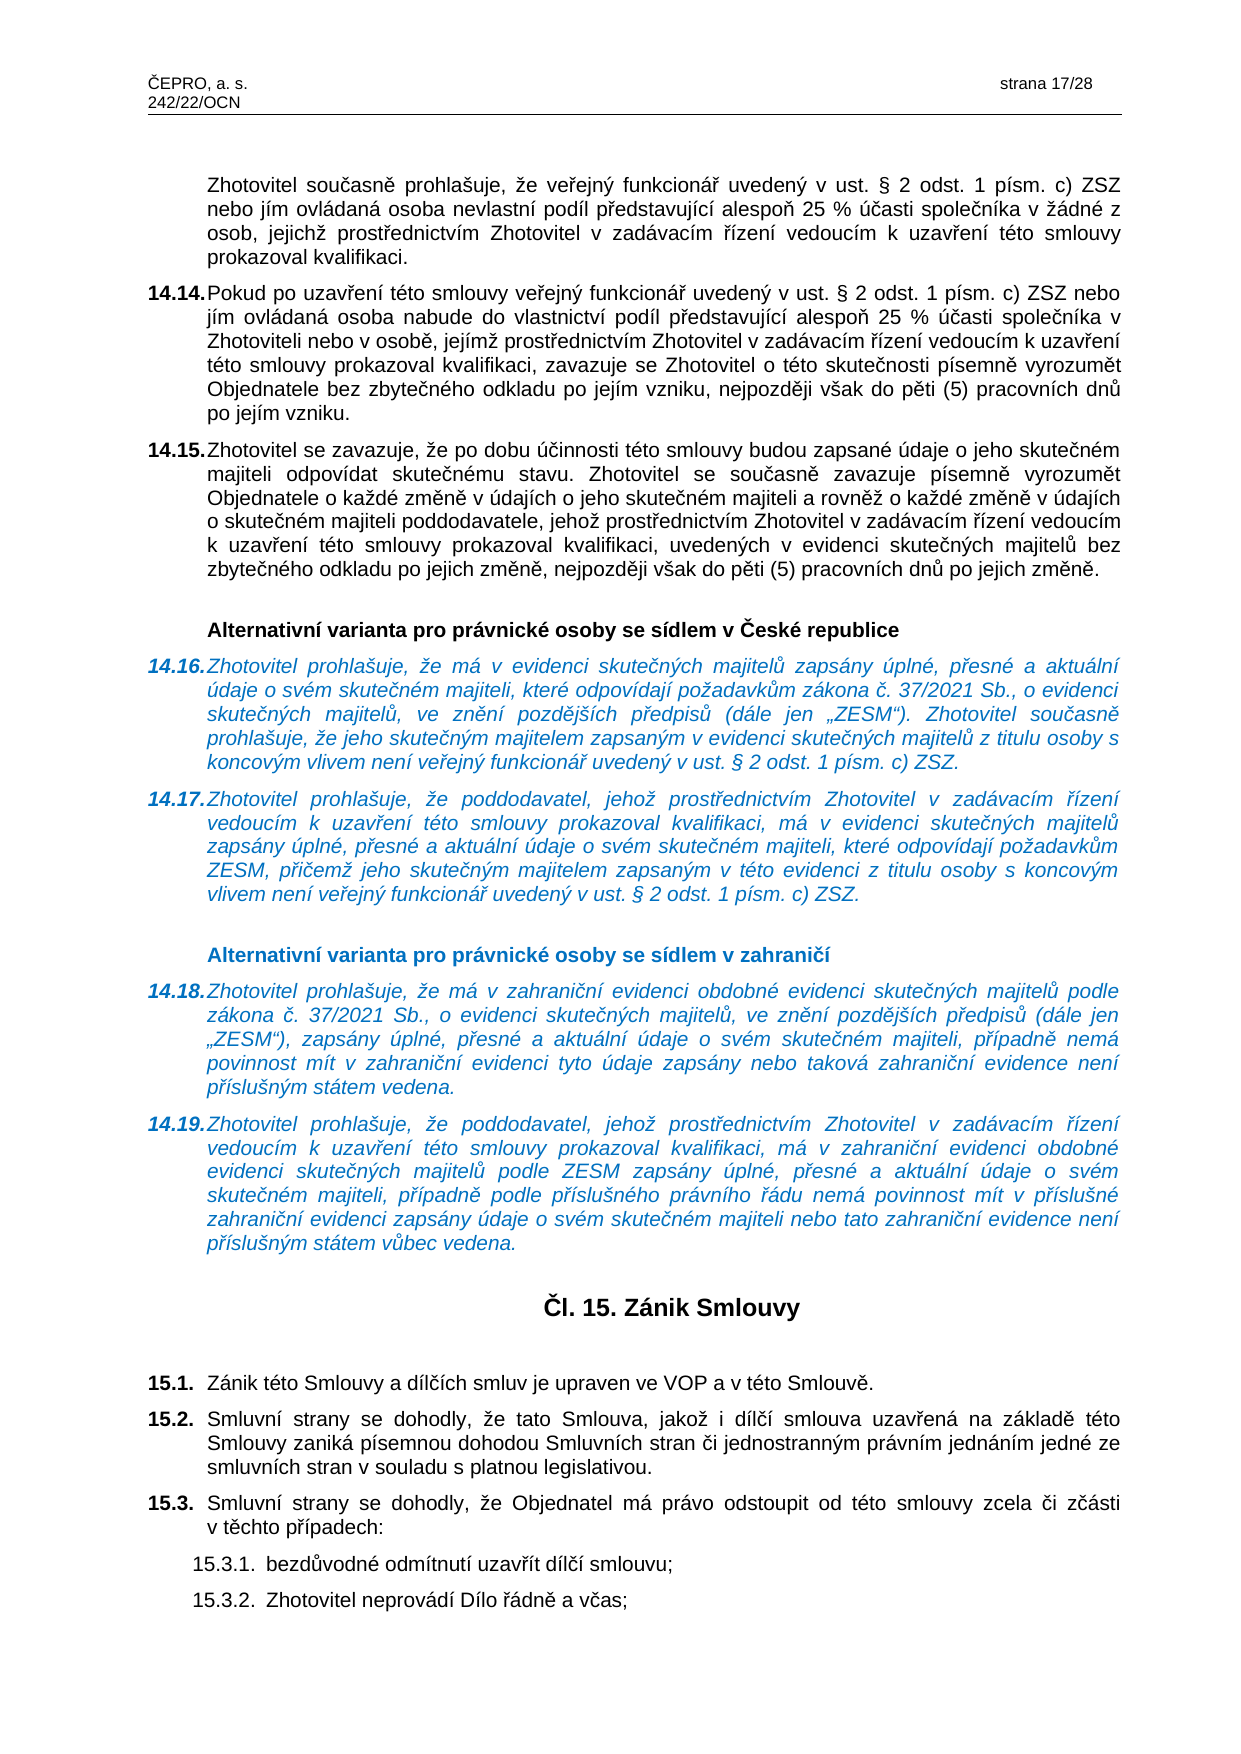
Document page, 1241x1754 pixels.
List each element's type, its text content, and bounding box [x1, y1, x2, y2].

text Zhotovitel prohlašuje, že má v zahraniční evidenci obdobné evidenci skutečných majitelů podle zákona č. 37/2021 Sb., o evidenci skutečných majitelů, ve znění pozdějších předpisů (dále jen „ZESM“), zapsány úplné, přesné a aktuální údaje o svém skutečném majiteli, případně nemá povinnost mít v zahraniční evidenci tyto údaje zapsány nebo taková zahraniční evidence není příslušným státem vedena. [148, 979, 1122, 1099]
text Smluvní strany se dohodly, že Objednatel má právo odstoupit od této smlouvy zcela či zčásti v těchto případech: [148, 1491, 1122, 1539]
text Zhotovitel prohlašuje, že má v evidenci skutečných majitelů zapsány úplné, přesné a aktuální údaje o svém skutečném majiteli, které odpovídají požadavkům zákona č. 37/2021 Sb., o evidenci skutečných majitelů, ve znění pozdějších předpisů (dále jen „ZESM“). Zhotovitel současně prohlašuje, že jeho skutečným majitelem zapsaným v evidenci skutečných majitelů z titulu osoby s koncovým vlivem není veřejný funkcionář uvedený v ust. § 2 odst. 1 písm. c) ZSZ. [148, 654, 1122, 774]
text Zhotovitel prohlašuje, že poddodavatel, jehož prostřednictvím Zhotovitel v zadávacím řízení vedoucím k uzavření této smlouvy prokazoval kvalifikaci, má v evidenci skutečných majitelů zapsány úplné, přesné a aktuální údaje o svém skutečném majiteli, které odpovídají požadavkům ZESM, přičemž jeho skutečným majitelem zapsaným v této evidenci z titulu osoby s koncovým vlivem není veřejný funkcionář uvedený v ust. § 2 odst. 1 písm. c) ZSZ. [148, 786, 1122, 906]
text Zhotovitel neprovádí Dílo řádně a včas; [192, 1588, 1122, 1612]
text Alternativní varianta pro právnické osoby se sídlem v zahraničí [207, 943, 1122, 967]
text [148, 173, 1122, 269]
text Pokud po uzavření této smlouvy veřejný funkcionář uvedený v ust. § 2 odst. 1 písm. c) ZSZ nebo jím ovládaná osoba nabude do vlastnictví podíl představující alespoň 25 % účasti společníka v Zhotoviteli nebo v osobě, jejímž prostřednictvím Zhotovitel v zadávacím řízení vedoucím k uzavření této smlouvy prokazoval kvalifikaci, zavazuje se Zhotovitel o této skutečnosti písemně vyrozumět Objednatele bez zbytečného odkladu po jejím vzniku, nejpozději však do pěti (5) pracovních dnů po jejím vzniku. [148, 281, 1122, 425]
text Alternativní varianta pro právnické osoby se sídlem v České republice [207, 618, 1122, 642]
text bezdůvodné odmítnutí uzavřít dílčí smlouvu; [192, 1552, 1122, 1576]
text Zhotovitel se zavazuje, že po dobu účinnosti této smlouvy budou zapsané údaje o jeho skutečném majiteli odpovídat skutečnému stavu. Zhotovitel se současně zavazuje písemně vyrozumět Objednatele o každé změně v údajích o jeho skutečném majiteli a rovněž o každé změně v údajích o skutečném majiteli poddodavatele, jehož prostřednictvím Zhotovitel v zadávacím řízení vedoucím k uzavření této smlouvy prokazoval kvalifikaci, uvedených v evidenci skutečných majitelů bez zbytečného odkladu po jejich změně, nejpozději však do pěti (5) pracovních dnů po jejich změně. [148, 437, 1122, 581]
text Smluvní strany se dohodly, že tato Smlouva, jakož i dílčí smlouva uzavřená na základě této Smlouvy zaniká písemnou dohodou Smluvních stran či jednostranným právním jednáním jedné ze smluvních stran v souladu s platnou legislativou. [148, 1407, 1122, 1479]
text Zánik této Smlouvy a dílčích smluv je upraven ve VOP a v této Smlouvě. [148, 1370, 1122, 1394]
list Zánik Smlouvy [222, 1293, 1122, 1321]
text Zhotovitel prohlašuje, že poddodavatel, jehož prostřednictvím Zhotovitel v zadávacím řízení vedoucím k uzavření této smlouvy prokazoval kvalifikaci, má v zahraniční evidenci obdobné evidenci skutečných majitelů podle ZESM zapsány úplné, přesné a aktuální údaje o svém skutečném majiteli, případně podle příslušného právního řádu nemá povinnost mít v příslušné zahraniční evidenci zapsány údaje o svém skutečném majiteli nebo tato zahraniční evidence není příslušným státem vůbec vedena. [148, 1111, 1122, 1255]
